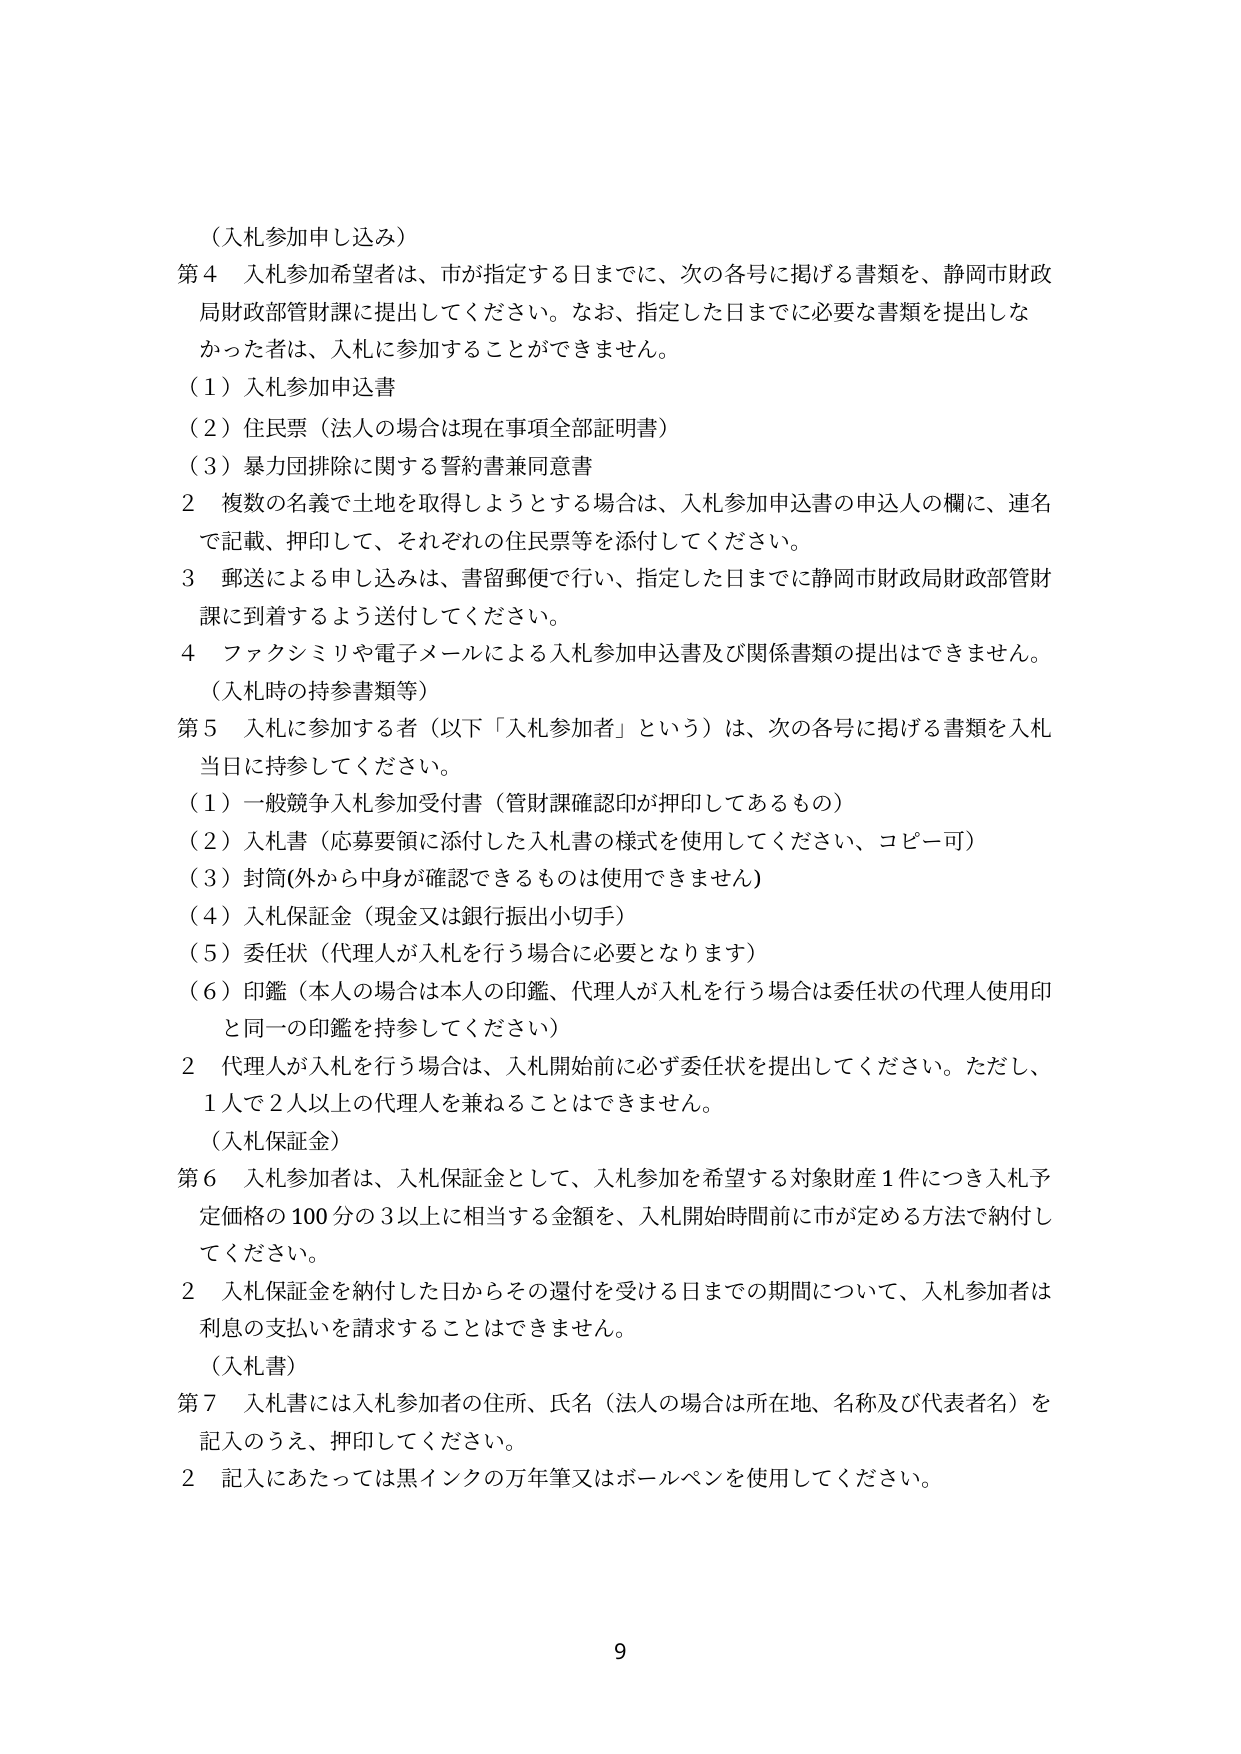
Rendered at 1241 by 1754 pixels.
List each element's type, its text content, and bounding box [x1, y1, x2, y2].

text （２）住民票（法人の場合は現在事項全部証明書） [177, 409, 1063, 446]
text 第４ 入札参加希望者は、市が指定する日までに、次の各号に掲げる書類を、静岡市財政局財政部管財課に提出してください。なお、指定した日までに必要な書類を提出しなかった者は、入札に参加することができません。 [177, 254, 1063, 367]
text （２）入札書（応募要領に添付した入札書の様式を使用してください、コピー可） [177, 821, 1063, 859]
text ２ 入札保証金を納付した日からその還付を受ける日までの期間について、入札参加者は利息の支払いを請求することはできません。 [177, 1271, 1063, 1346]
text ３ 郵送による申し込みは、書留郵便で行い、指定した日までに静岡市財政局財政部管財課に到着するよう送付してください。 [177, 559, 1063, 634]
text （４）入札保証金（現金又は銀行振出小切手） [177, 896, 1063, 934]
text 第６ 入札参加者は、入札保証金として、入札参加を希望する対象財産1件につき入札予定価格の100分の３以上に相当する金額を、入札開始時間前に市が定める方法で納付してください。 [177, 1159, 1063, 1271]
text ２ 複数の名義で土地を取得しようとする場合は、入札参加申込書の申込人の欄に、連名で記載、押印して、それぞれの住民票等を添付してください。 [177, 484, 1063, 559]
text （入札参加申し込み） [177, 217, 1063, 254]
text （３）暴力団排除に関する誓約書兼同意書 [177, 446, 1063, 484]
text （入札保証金） [177, 1121, 1063, 1159]
text （入札時の持参書類等） [177, 671, 1063, 709]
text （５）委任状（代理人が入札を行う場合に必要となります） [177, 934, 1063, 971]
text 第５ 入札に参加する者（以下「入札参加者」という）は、次の各号に掲げる書類を入札当日に持参してください。 [177, 709, 1063, 784]
text （１）入札参加申込書 [177, 367, 1063, 404]
text ２ 代理人が入札を行う場合は、入札開始前に必ず委任状を提出してください。ただし、１人で２人以上の代理人を兼ねることはできません。 [177, 1046, 1063, 1121]
text ２ 記入にあたっては黒インクの万年筆又はボールペンを使用してください。 [177, 1459, 1063, 1496]
text （１）一般競争入札参加受付書（管財課確認印が押印してあるもの） [177, 784, 1063, 821]
text 第７ 入札書には入札参加者の住所、氏名（法人の場合は所在地、名称及び代表者名）を記入のうえ、押印してください。 [177, 1384, 1063, 1459]
text （入札書） [177, 1346, 1063, 1384]
text （３）封筒(外から中身が確認できるものは使用できません) [177, 859, 1063, 896]
text ４ ファクシミリや電子メールによる入札参加申込書及び関係書類の提出はできません。 [177, 634, 1063, 671]
text （６）印鑑（本人の場合は本人の印鑑、代理人が入札を行う場合は委任状の代理人使用印と同一の印鑑を持参してください） [177, 971, 1063, 1046]
